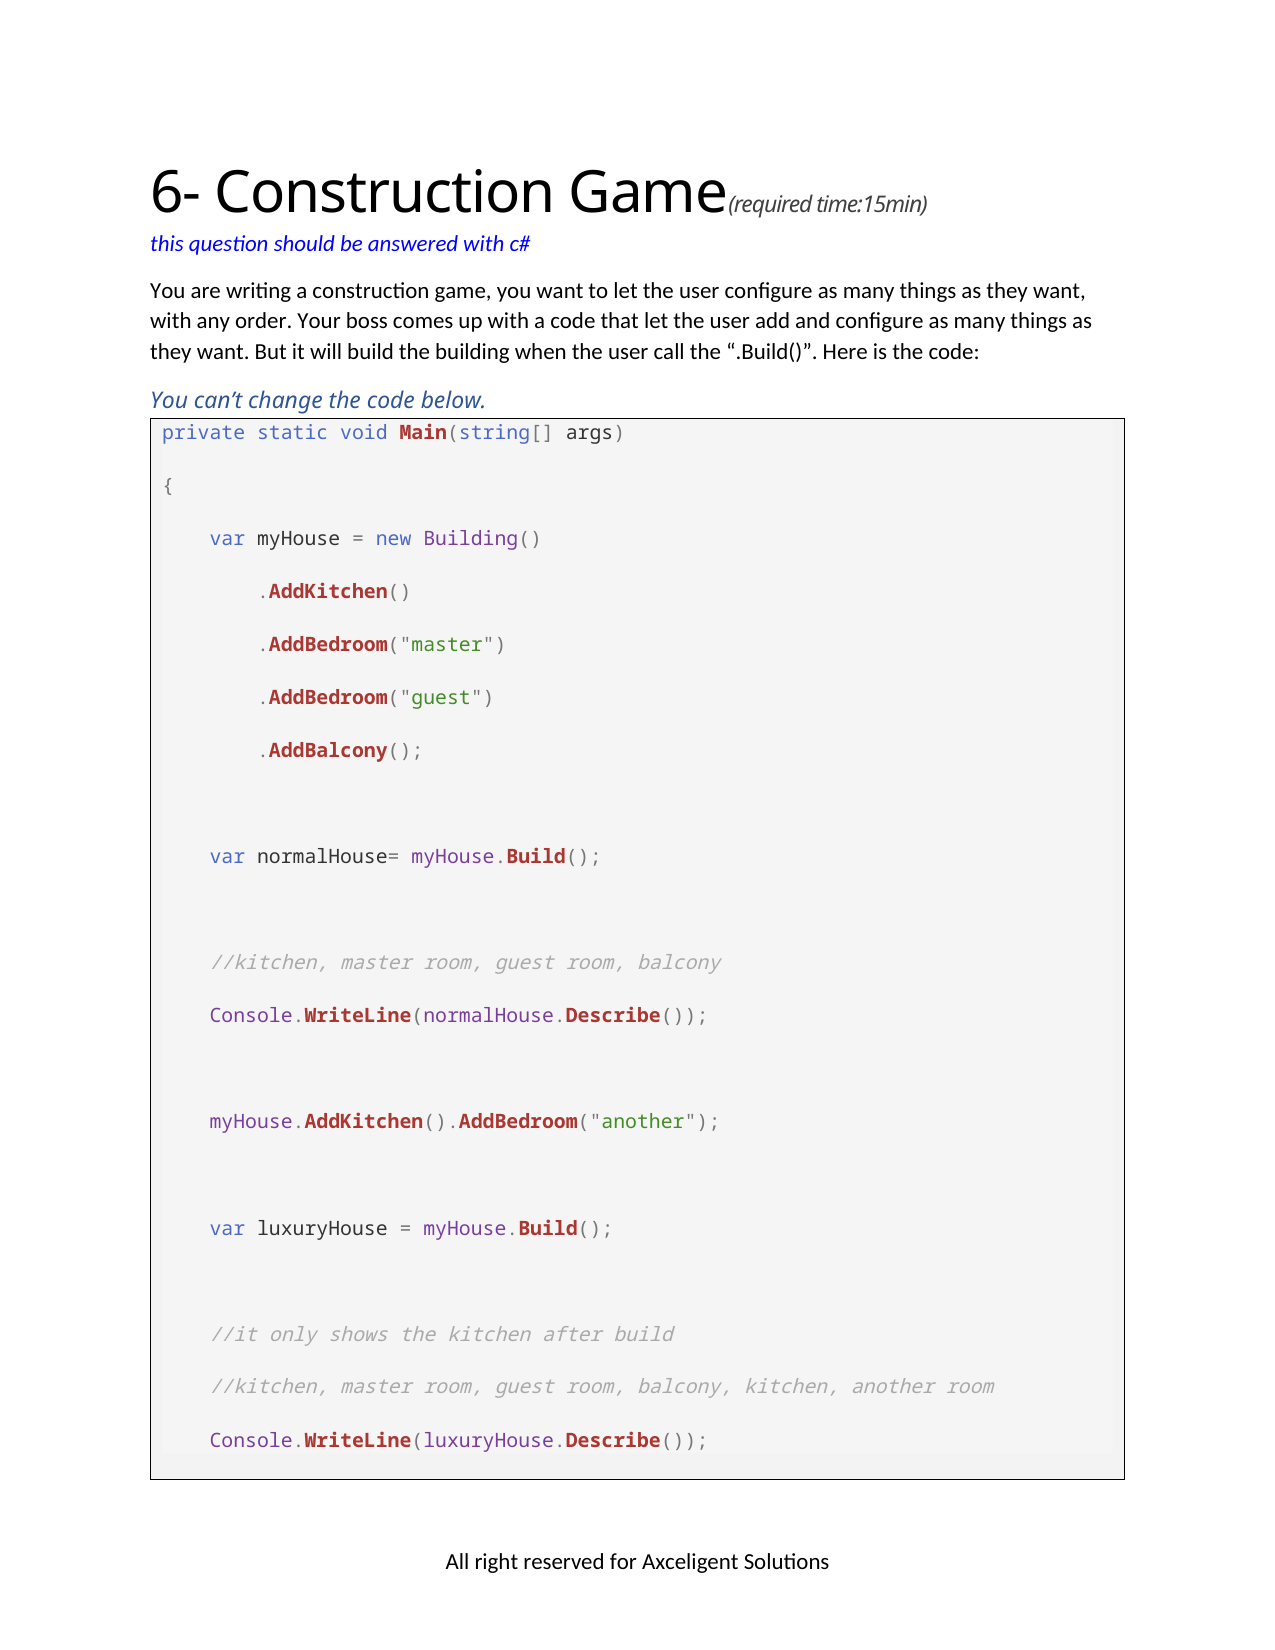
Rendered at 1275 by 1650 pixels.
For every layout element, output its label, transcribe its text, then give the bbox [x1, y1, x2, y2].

title 6- Construction Game(required time:15min) [150, 150, 1125, 229]
subtitle You can’t change the code below. [150, 384, 1125, 415]
text You are writing a construction game, you want to let the user configure as many things as they want, with any order. Your boss comes up with a code that let the user add and configure as many things as they want. But it will build the building when the user call the “.Build()”. Here is the code: [150, 276, 1125, 365]
text this question should be answered with c# [150, 229, 1125, 257]
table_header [151, 419, 1124, 1479]
